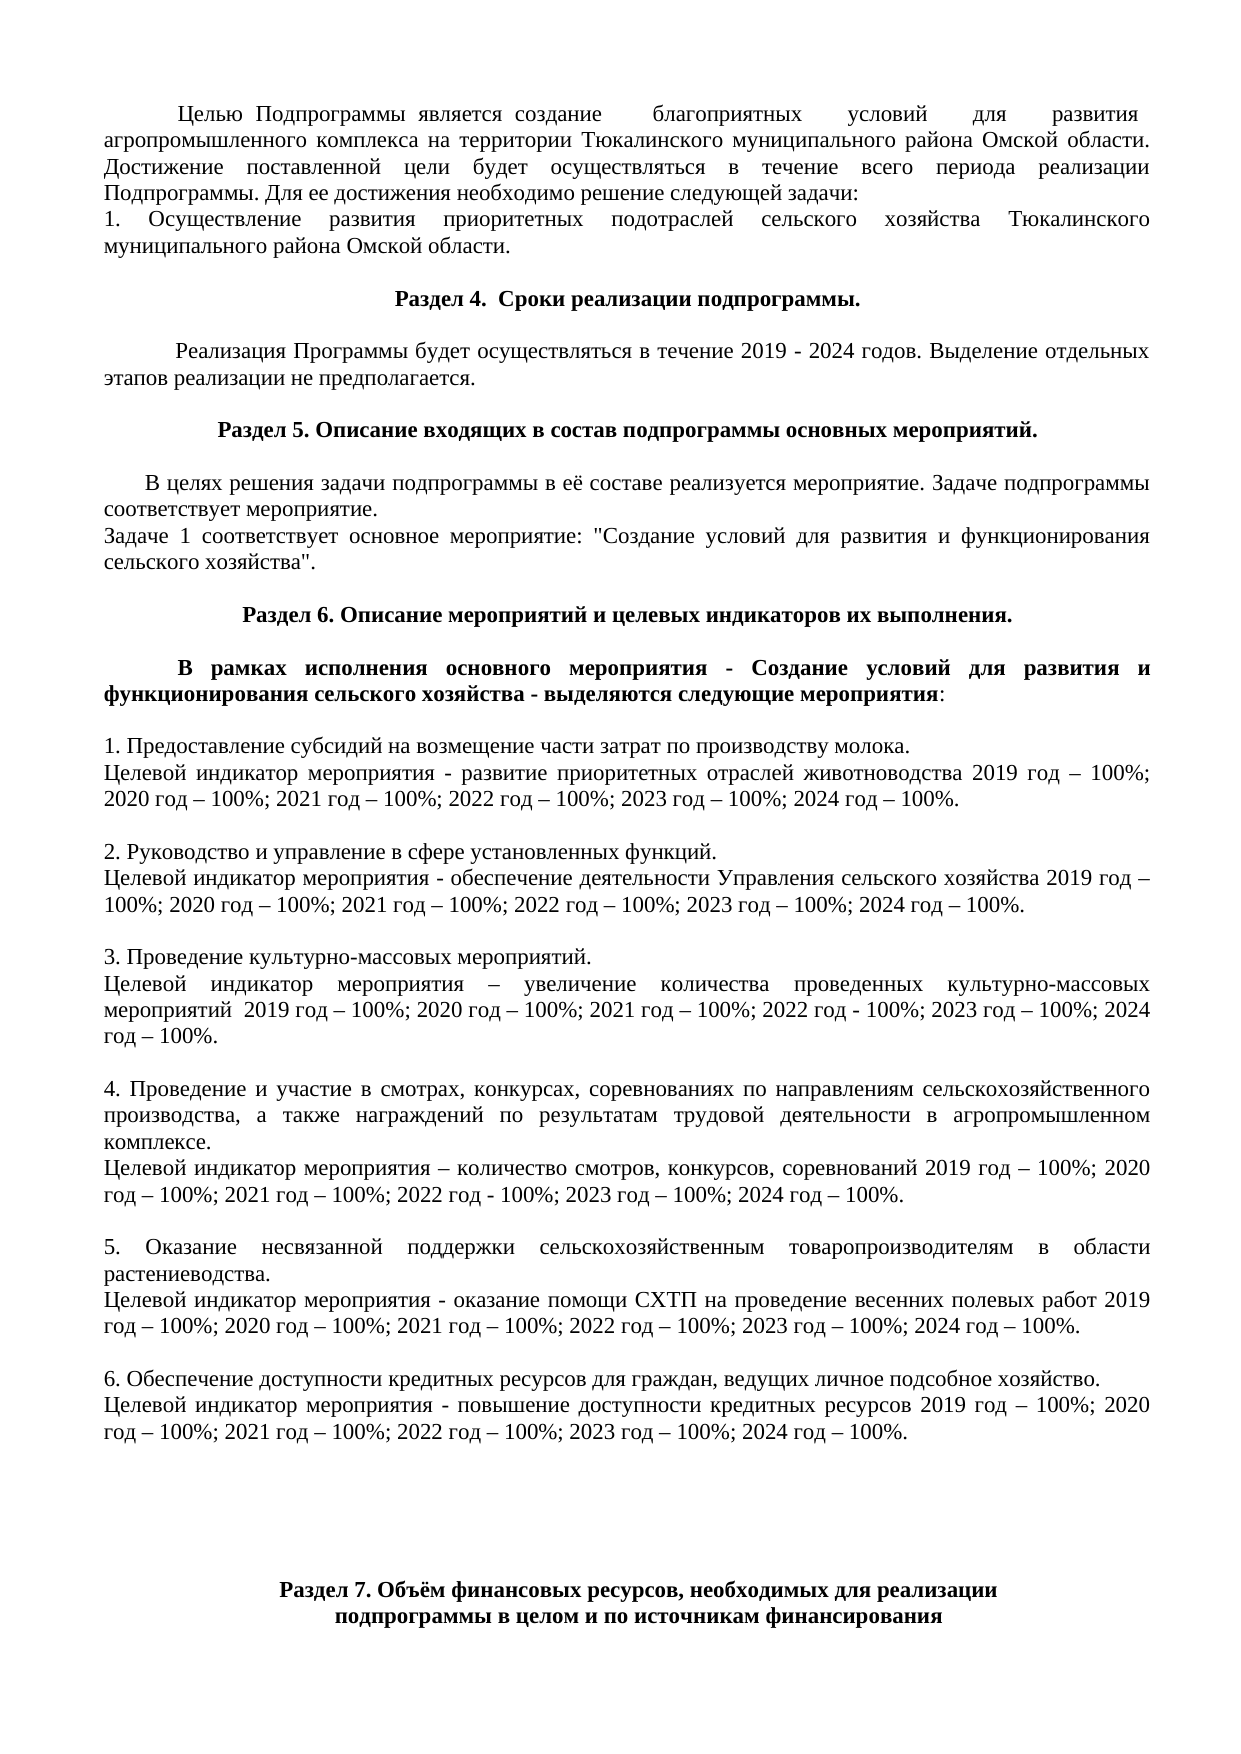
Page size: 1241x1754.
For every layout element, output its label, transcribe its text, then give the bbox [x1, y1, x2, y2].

text 4. Проведение и участие в смотрах, конкурсах, соревнованиях по направлениям сельскохозяйственного производства, а также награждений по результатам трудовой деятельности в агропромышленном комплексе. [103, 1075, 1152, 1154]
text Целевой индикатор мероприятия - развитие приоритетных отраслей животноводства 2019 год – 100%; 2020 год – 100%; 2021 год – 100%; 2022 год – 100%; 2023 год – 100%; 2024 год – 100%. [103, 759, 1152, 812]
text В рамках исполнения основного мероприятия - Создание условий для развития и функционирования сельского хозяйства - выделяются следующие мероприятия: [103, 653, 1152, 706]
text В целях решения задачи подпрограммы в её составе реализуется мероприятие. Задаче подпрограммы соответствует мероприятие. [103, 469, 1152, 522]
text Раздел 6. Описание мероприятий и целевых индикаторов их выполнения. [103, 601, 1152, 627]
text Раздел 5. Описание входящих в состав подпрограммы основных мероприятий. [103, 416, 1152, 443]
text 5. Оказание несвязанной поддержки сельскохозяйственным товаропроизводителям в области растениеводства. [103, 1233, 1152, 1286]
text Целевой индикатор мероприятия – увеличение количества проведенных культурно-массовых мероприятий 2019 год – 100%; 2020 год – 100%; 2021 год – 100%; 2022 год - 100%; 2023 год – 100%; 2024 год – 100%. [103, 970, 1152, 1049]
text Раздел 7. Объём финансовых ресурсов, необходимых для реализации [161, 1576, 1116, 1602]
text подпрограммы в целом и по источникам финансирования [161, 1602, 1116, 1629]
text Целью Подпрограммы является создание благоприятных условий для развития агропромышленного комплекса на территории Тюкалинского муниципального района Омской области. Достижение поставленной цели будет осуществляться в течение всего периода реализации Подпрограммы. Для ее достижения необходимо решение следующей задачи: [103, 100, 1152, 206]
text 6. Обеспечение доступности кредитных ресурсов для граждан, ведущих личное подсобное хозяйство. [103, 1365, 1152, 1391]
text 1. Осуществление развития приоритетных подотраслей сельского хозяйства Тюкалинского муниципального района Омской области. [103, 206, 1152, 258]
text Целевой индикатор мероприятия - обеспечение деятельности Управления сельского хозяйства 2019 год – 100%; 2020 год – 100%; 2021 год – 100%; 2022 год – 100%; 2023 год – 100%; 2024 год – 100%. [103, 864, 1152, 917]
text Целевой индикатор мероприятия - оказание помощи СХТП на проведение весенних полевых работ 2019 год – 100%; 2020 год – 100%; 2021 год – 100%; 2022 год – 100%; 2023 год – 100%; 2024 год – 100%. [103, 1286, 1152, 1339]
text 2. Руководство и управление в сфере установленных функций. [103, 838, 1152, 864]
text Раздел 4. Сроки реализации подпрограммы. [103, 284, 1152, 311]
text 1. Предоставление субсидий на возмещение части затрат по производству молока. [103, 733, 1152, 759]
text 3. Проведение культурно-массовых мероприятий. [103, 943, 1152, 970]
text Целевой индикатор мероприятия – количество смотров, конкурсов, соревнований 2019 год – 100%; 2020 год – 100%; 2021 год – 100%; 2022 год - 100%; 2023 год – 100%; 2024 год – 100%. [103, 1154, 1152, 1207]
text Задаче 1 соответствует основное мероприятие: "Создание условий для развития и функционирования сельского хозяйства". [103, 522, 1152, 574]
text Реализация Программы будет осуществляться в течение 2019 - 2024 годов. Выделение отдельных этапов реализации не предполагается. [103, 337, 1152, 390]
text Целевой индикатор мероприятия - повышение доступности кредитных ресурсов 2019 год – 100%; 2020 год – 100%; 2021 год – 100%; 2022 год – 100%; 2023 год – 100%; 2024 год – 100%. [103, 1391, 1152, 1444]
